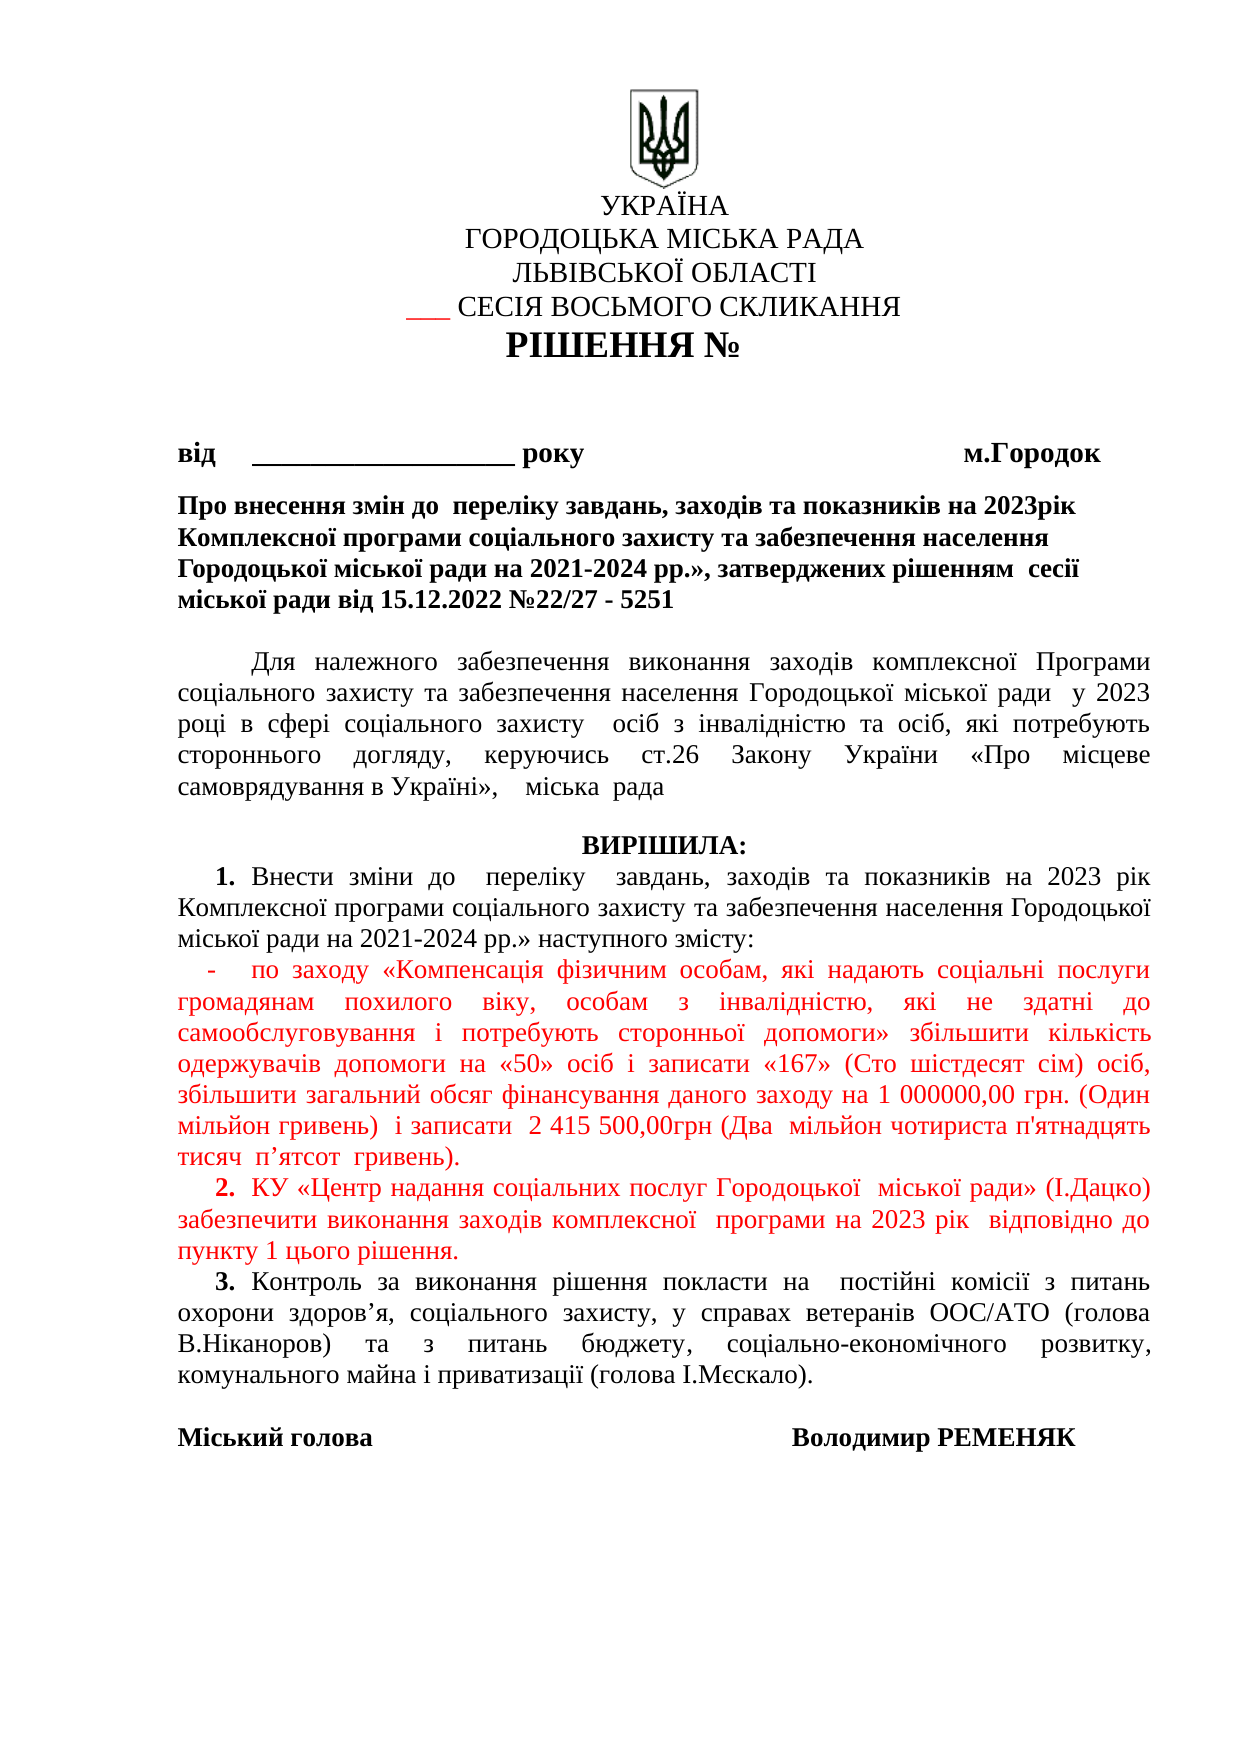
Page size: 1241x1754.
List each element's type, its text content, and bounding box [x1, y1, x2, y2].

list по заходу «Компенсація фізичним особам, які надають соціальні послуги громадянам похилого віку, особам з інвалідністю, які не здатні до самообслуговування і потребують сторонньої допомоги» збільшити кількість одержувачів допомоги на «50» осіб і записати «167» (Сто шістдесят сім) осіб, збільшити загальний обсяг фінансування даного заходу на 1 000000,00 грн. (Один мільйон гривень) і записати 2 415 500,00грн (Два мільйон чотириста п'ятнадцять тисяч п’ятсот гривень). [177, 953, 1152, 1172]
text ВИРІШИЛА: [177, 829, 1152, 860]
text УКРАЇНА [177, 188, 1152, 222]
text Про внесення змін до переліку завдань, заходів та показників на 2023рік Комплексної програми соціального захисту та забезпечення населення Городоцької міської ради на 2021-2024 рр.», затверджених рішенням сесії міської ради від 15.12.2022 №22/27 - 5251 [177, 489, 1152, 614]
text РІШЕННЯ № [177, 322, 1152, 365]
list Внести зміни до переліку завдань, заходів та показників на 2023 рік Комплексної програми соціального захисту та забезпечення населення Городоцької міської ради на 2021-2024 рр.» наступного змісту: [177, 860, 1152, 953]
text від __________________ року м.Городок [177, 435, 1152, 469]
text Міський голова Володимир РЕМЕНЯК [177, 1421, 1152, 1452]
text ___ СЕСІЯ ВОСЬМОГО СКЛИКАННЯ [177, 289, 1152, 322]
text ГОРОДОЦЬКА МІСЬКА РАДА [177, 222, 1152, 255]
picture [629, 88, 700, 189]
text ЛЬВІВСЬКОЇ ОБЛАСТІ [177, 255, 1152, 289]
list КУ «Центр надання соціальних послуг Городоцької міської ради» (І.Дацко) забезпечити виконання заходів комплексної програми на 2023 рік відповідно до пункту 1 цього рішення. [177, 1172, 1152, 1265]
list Контроль за виконання рішення покласти на постійні комісії з питань охорони здоров’я, соціального захисту, у справах ветеранів ООС/АТО (голова В.Ніканоров) та з питань бюджету, соціально-економічного розвитку, комунального майна і приватизації (голова І.Мєскало). [177, 1265, 1152, 1389]
text Для належного забезпечення виконання заходів комплексної Програми соціального захисту та забезпечення населення Городоцької міської ради у 2023 році в сфері соціального захисту осіб з інвалідністю та осіб, які потребують стороннього догляду, керуючись ст.26 Закону України «Про місцеве самоврядування в Україні», міська рада [177, 645, 1152, 801]
